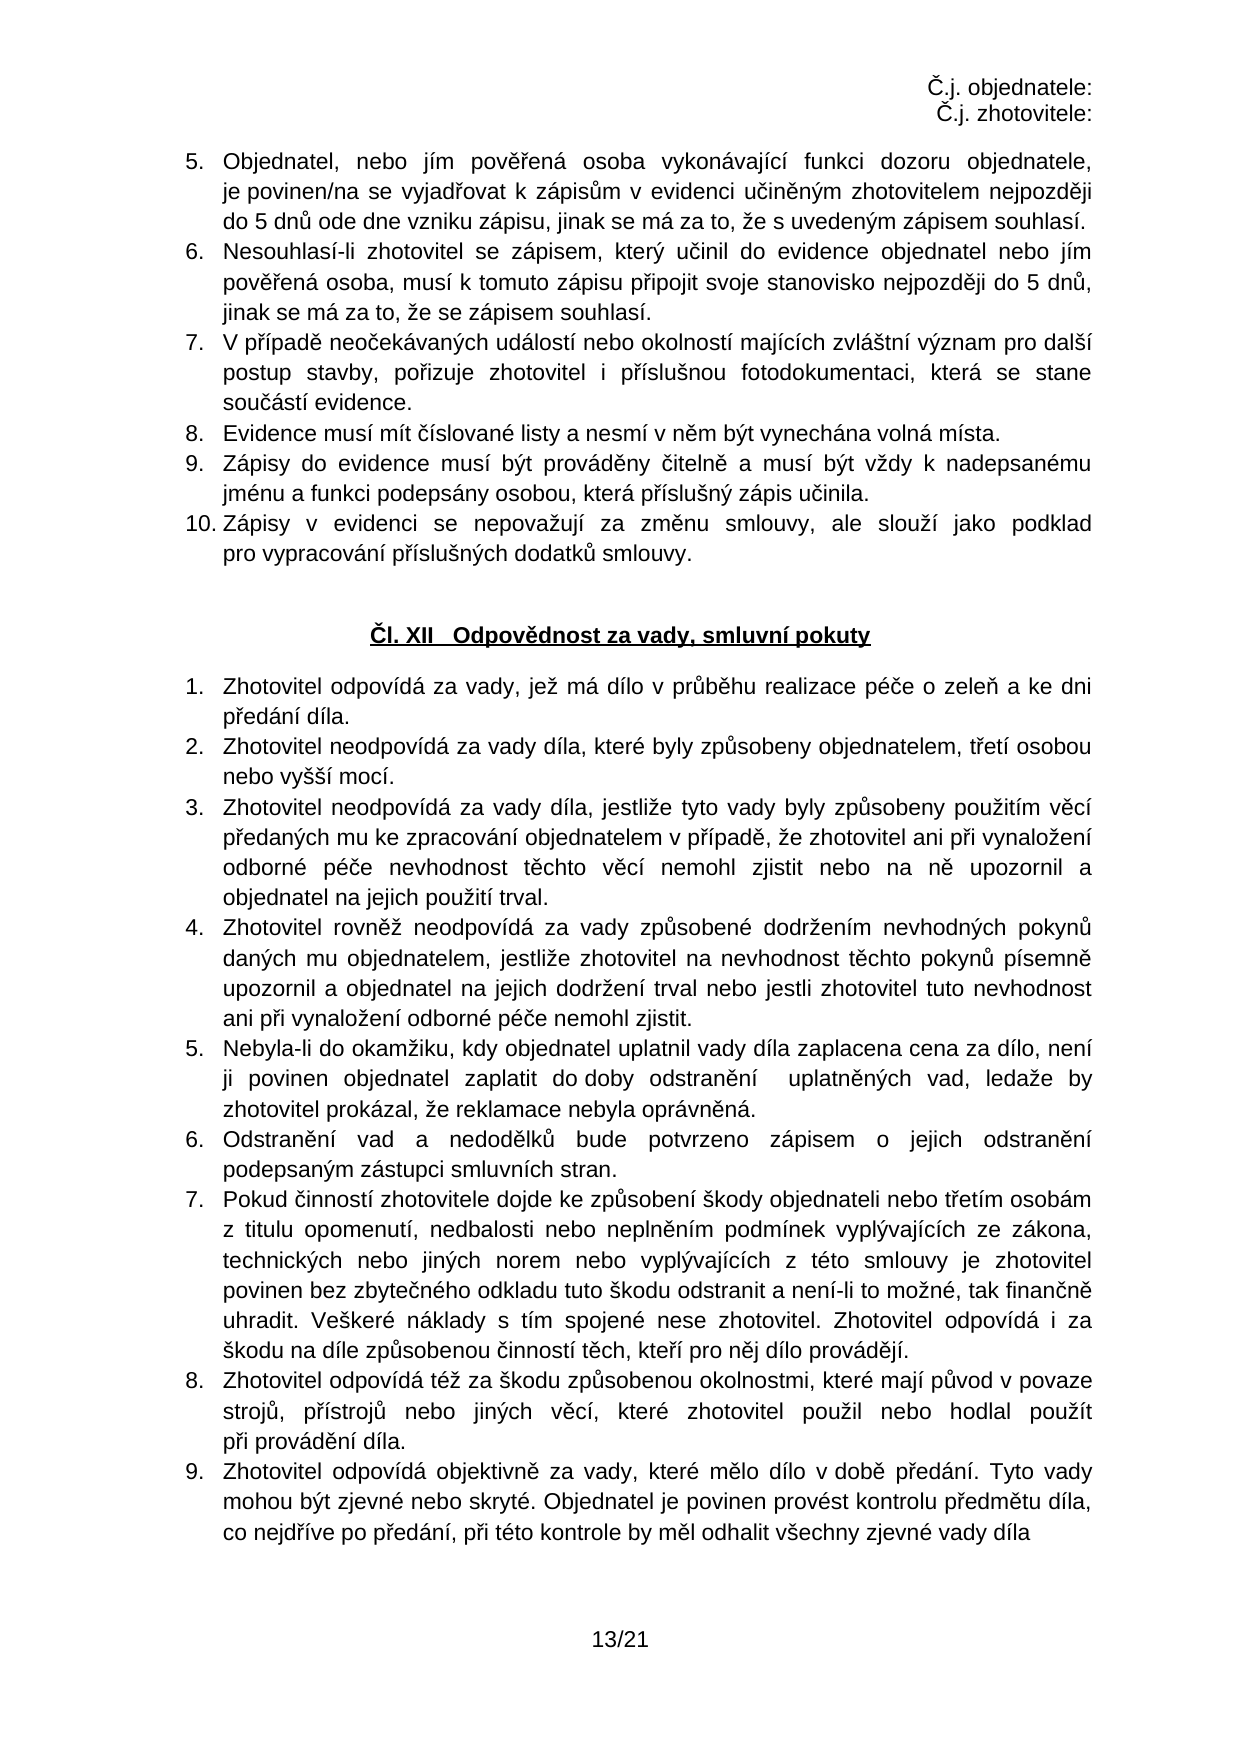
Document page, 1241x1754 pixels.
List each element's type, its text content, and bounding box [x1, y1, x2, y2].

list Pokud činností zhotovitele dojde ke způsobení škody objednateli nebo třetím osobám z titulu opomenutí, nedbalosti nebo neplněním podmínek vyplývajících ze zákona, technických nebo jiných norem nebo vyplývajících z této smlouvy je zhotovitel povinen bez zbytečného odkladu tuto škodu odstranit a není-li to možné, tak finančně uhradit. Veškeré náklady s tím spojené nese zhotovitel. Zhotovitel odpovídá i za škodu na díle způsobenou činností těch, kteří pro něj dílo provádějí. [185, 1186, 1093, 1363]
list Zhotovitel rovněž neodpovídá za vady způsobené dodržením nevhodných pokynů daných mu objednatelem, jestliže zhotovitel na nevhodnost těchto pokynů písemně upozornil a objednatel na jejich dodržení trval nebo jestli zhotovitel tuto nevhodnost ani při vynaložení odborné péče nemohl zjistit. [185, 914, 1093, 1031]
list V případě neočekávaných událostí nebo okolností majících zvláštní význam pro další postup stavby, pořizuje zhotovitel i příslušnou fotodokumentaci, která se stane součástí evidence. [185, 329, 1093, 416]
list Objednatel, nebo jím pověřená osoba vykonávající funkci dozoru objednatele, je povinen/na se vyjadřovat k zápisům v evidenci učiněným zhotovitelem nejpozději do 5 dnů ode dne vzniku zápisu, jinak se má za to, že s uvedeným zápisem souhlasí. [185, 148, 1093, 234]
list Zhotovitel odpovídá též za škodu způsobenou okolnostmi, které mají původ v povaze strojů, přístrojů nebo jiných věcí, které zhotovitel použil nebo hodlal použít při provádění díla. [185, 1367, 1093, 1454]
list Zhotovitel odpovídá objektivně za vady, které mělo dílo v době předání. Tyto vady mohou být zjevné nebo skryté. Objednatel je povinen provést kontrolu předmětu díla, co nejdříve po předání, při této kontrole by měl odhalit všechny zjevné vady díla [185, 1458, 1093, 1545]
list Zhotovitel neodpovídá za vady díla, jestliže tyto vady byly způsobeny použitím věcí předaných mu ke zpracování objednatelem v případě, že zhotovitel ani při vynaložení odborné péče nevhodnost těchto věcí nemohl zjistit nebo na ně upozornil a objednatel na jejich použití trval. [185, 793, 1093, 910]
list Nebyla-li do okamžiku, kdy objednatel uplatnil vady díla zaplacena cena za dílo, není ji povinen objednatel zaplatit do doby odstranění uplatněných vad, ledaže by zhotovitel prokázal, že reklamace nebyla oprávněná. [185, 1035, 1093, 1122]
list Zápisy v evidenci se nepovažují za změnu smlouvy, ale slouží jako podklad pro vypracování příslušných dodatků smlouvy. [185, 510, 1093, 567]
list Evidence musí mít číslované listy a nesmí v něm být vynechána volná místa. [185, 419, 1093, 446]
list Zhotovitel odpovídá za vady, jež má dílo v průběhu realizace péče o zeleň a ke dni předání díla. [185, 673, 1093, 729]
text Čl. XII Odpovědnost za vady, smluvní pokuty [148, 622, 1093, 648]
list Zhotovitel neodpovídá za vady díla, které byly způsobeny objednatelem, třetí osobou nebo vyšší mocí. [185, 733, 1093, 789]
list Nesouhlasí-li zhotovitel se zápisem, který učinil do evidence objednatel nebo jím pověřená osoba, musí k tomuto zápisu připojit svoje stanovisko nejpozději do 5 dnů, jinak se má za to, že se zápisem souhlasí. [185, 238, 1093, 325]
list Odstranění vad a nedodělků bude potvrzeno zápisem o jejich odstranění podepsaným zástupci smluvních stran. [185, 1126, 1093, 1182]
list Zápisy do evidence musí být prováděny čitelně a musí být vždy k nadepsanému jménu a funkci podepsány osobou, která příslušný zápis učinila. [185, 450, 1093, 506]
